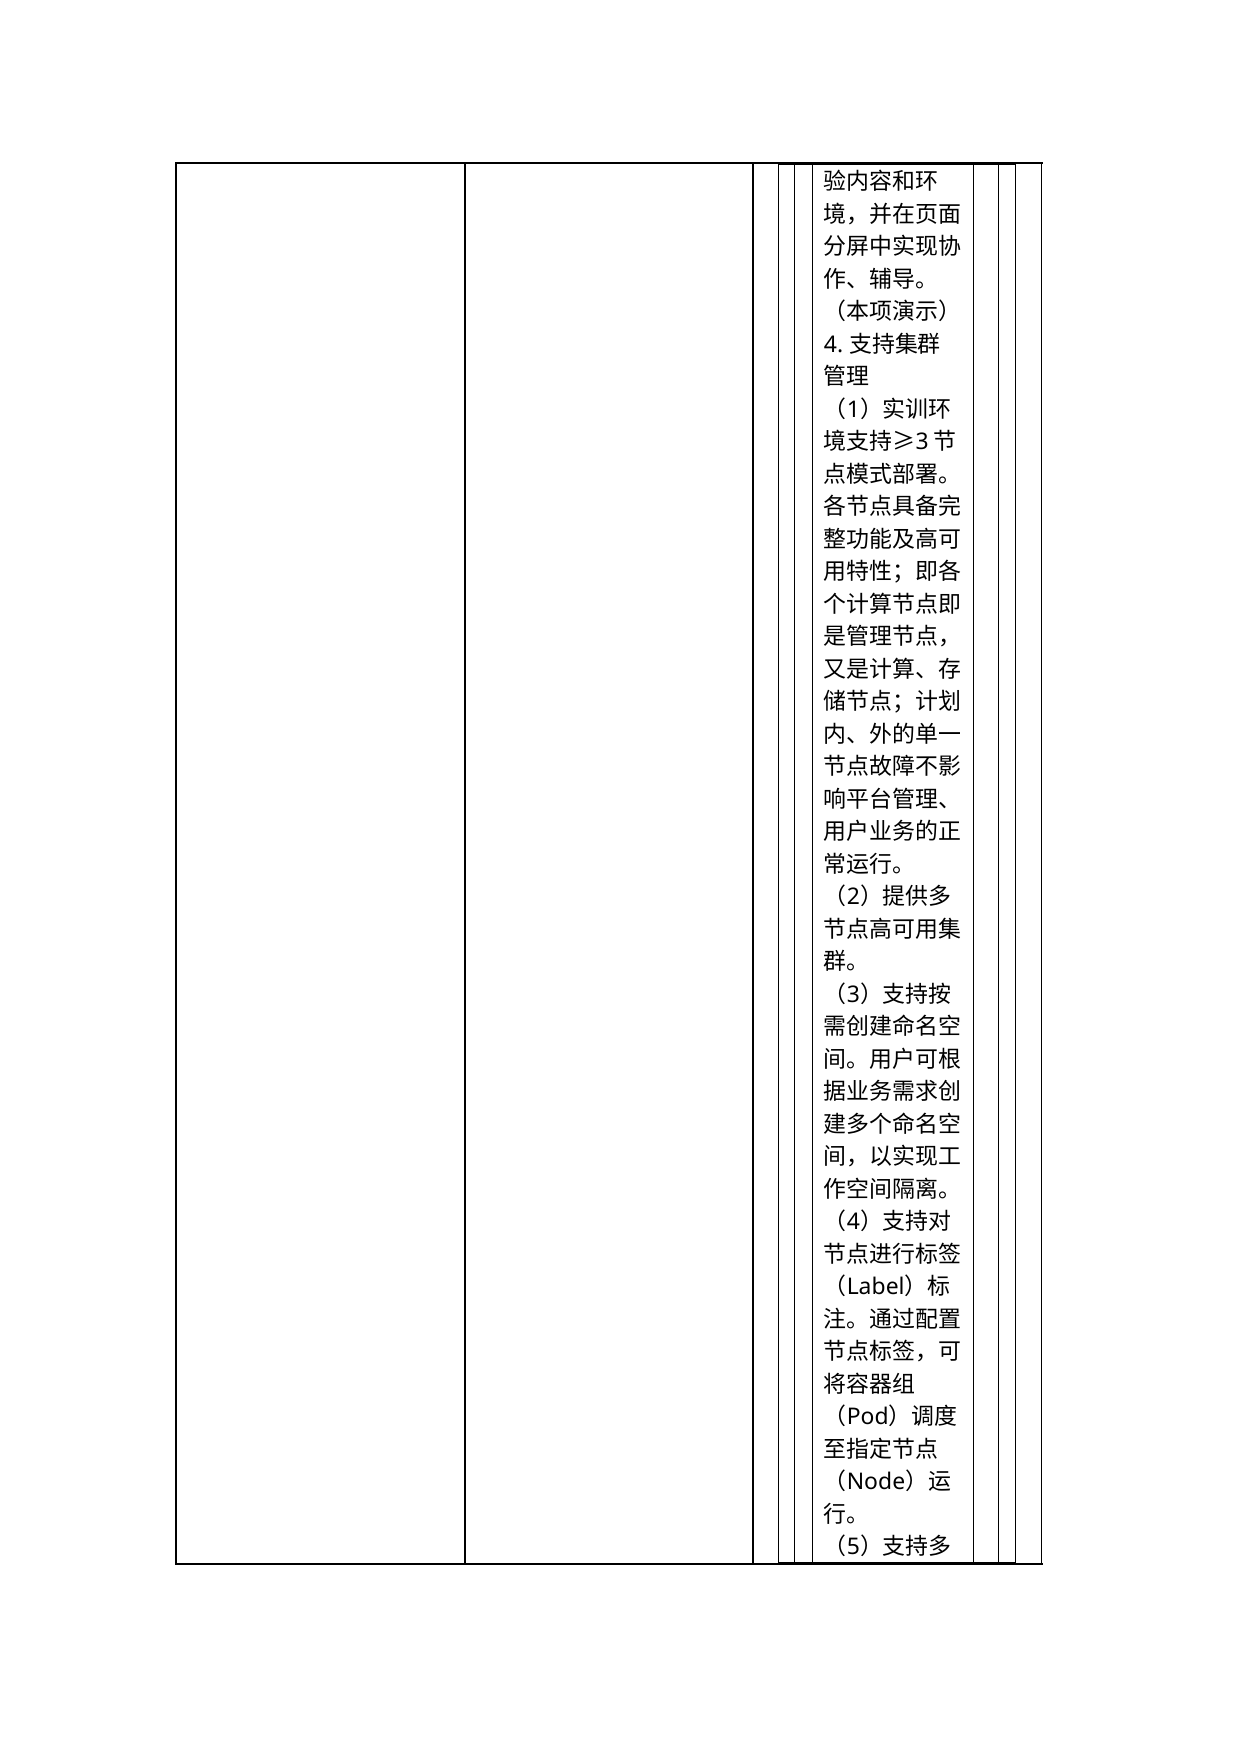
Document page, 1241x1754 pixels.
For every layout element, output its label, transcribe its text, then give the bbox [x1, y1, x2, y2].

table_cell [795, 165, 812, 1562]
table_cell [754, 164, 778, 1563]
table_cell [1016, 164, 1041, 1563]
table_cell [974, 165, 998, 1562]
table_cell [779, 165, 794, 1562]
table_cell [999, 165, 1015, 1562]
table_cell 1 [177, 164, 464, 1563]
table_cell [466, 164, 752, 1563]
table_cell [813, 165, 973, 1562]
